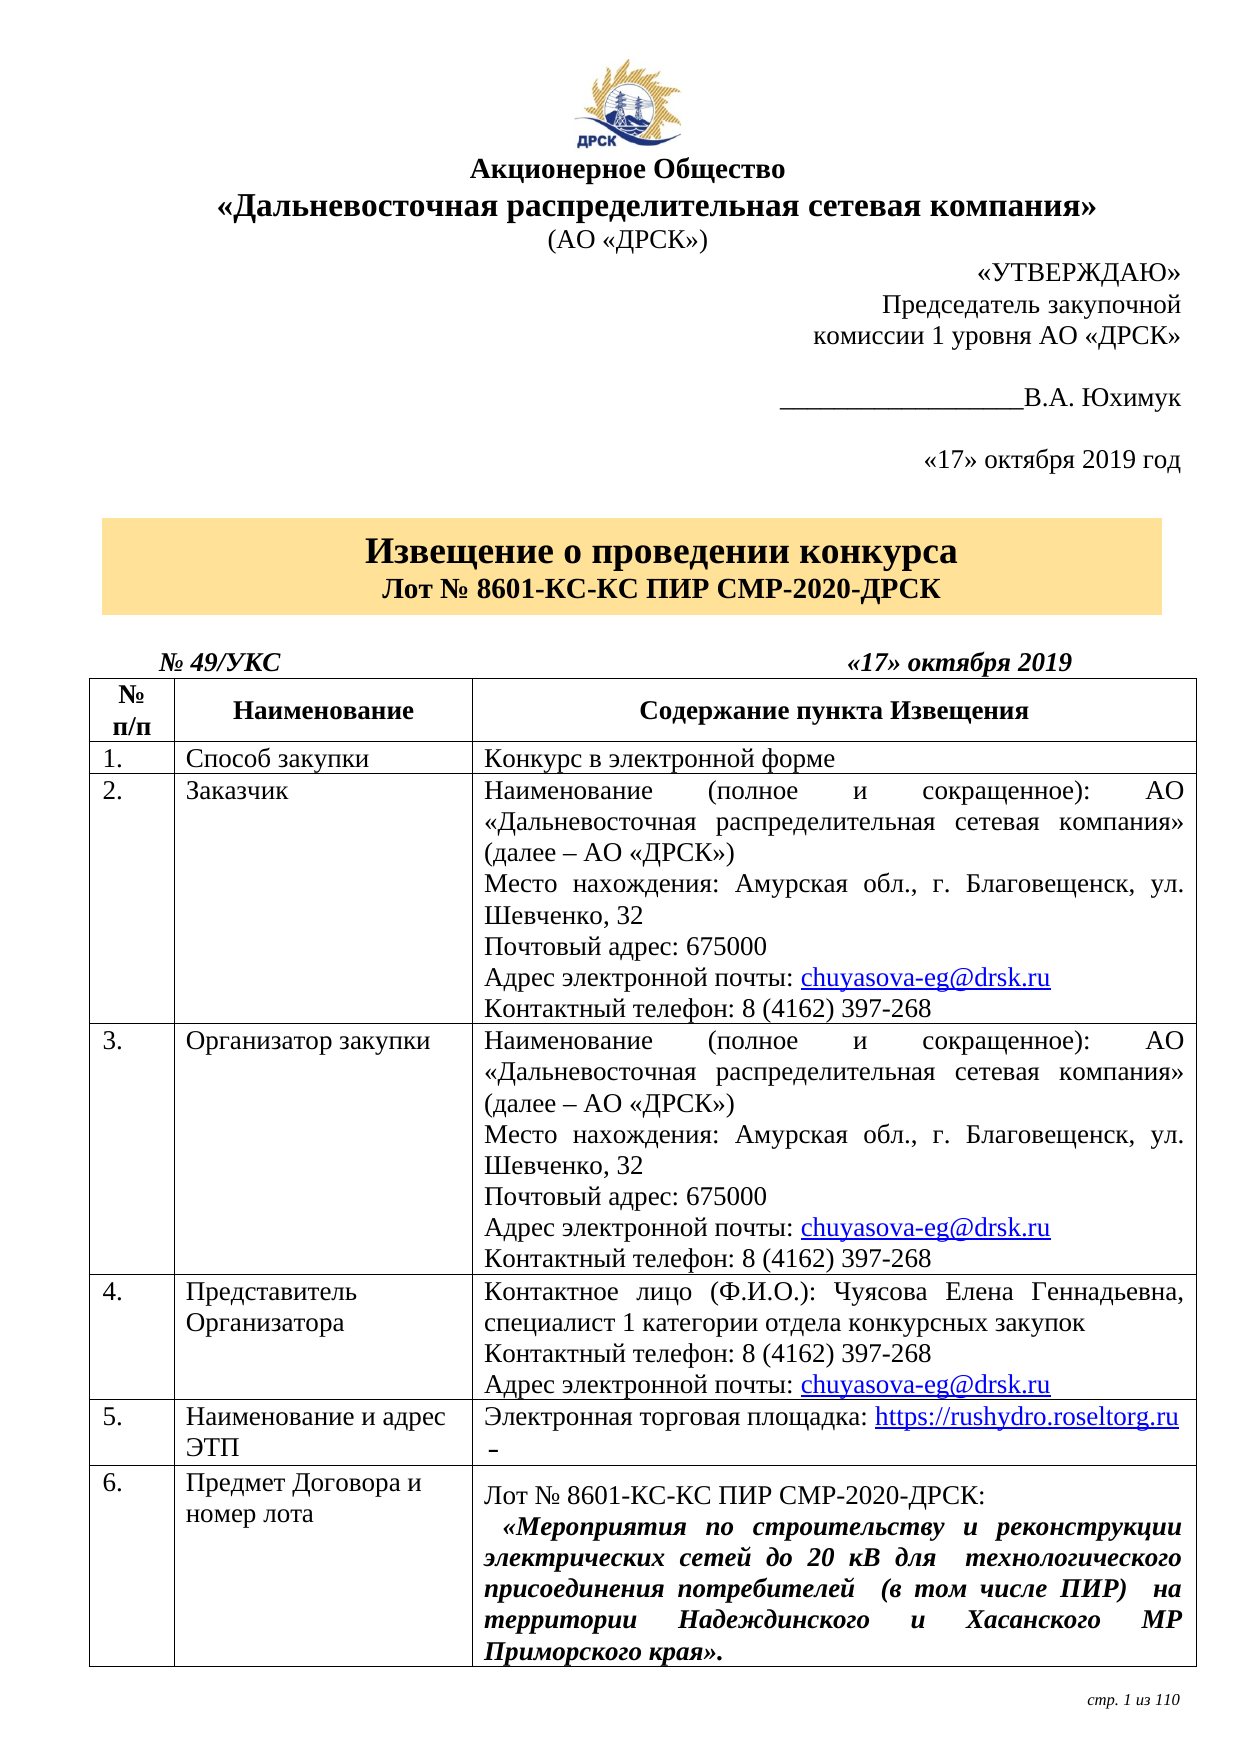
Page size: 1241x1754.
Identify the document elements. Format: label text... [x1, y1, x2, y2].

table_header № 49/УКС [89, 615, 587, 678]
table_cell Электронная торговая площадка: https://rushydro.roseltorg.ru [473, 1400, 1196, 1465]
text «Дальневосточная распределительная сетевая компания» [89, 185, 1166, 223]
table_header Извещение о проведении конкурса Лот № 8601-КС-КС ПИР СМР-2020-ДРСК [102, 518, 1162, 615]
table_cell [90, 1024, 174, 1273]
text Председатель закупочной [545, 288, 1181, 319]
table_cell Организатор закупки [175, 1024, 472, 1273]
table_cell [90, 1466, 174, 1666]
table_header № п/п [90, 679, 174, 741]
table_cell [90, 774, 174, 1023]
text (АО «ДРСК») [89, 223, 1166, 254]
text «УТВЕРЖДАЮ» [575, 254, 1181, 288]
text «17» октября 2019 год [89, 443, 1181, 475]
table_cell Контактное лицо (Ф.И.О.): Чуясова Елена Геннадьевна, специалист 1 категории отдела конкурсных закупок Контактный телефон: 8 (4162) 397-268 Адрес электронной почты: chuyasova-eg@drsk.ru [473, 1275, 1196, 1399]
picture [573, 59, 682, 152]
table_cell Способ закупки [175, 742, 472, 773]
table_cell [90, 1275, 174, 1399]
table_cell Наименование (полное и сокращенное): АО «Дальневосточная распределительная сетевая компания» (далее – АО «ДРСК») Место нахождения: Амурская обл., г. Благовещенск, ул. Шевченко, 32 Почтовый адрес: 675000 Адрес электронной почты: chuyasova-eg@drsk.ru Контактный телефон: 8 (4162) 397-268 [473, 1024, 1196, 1273]
text Акционерное Общество [89, 151, 1166, 185]
table_cell Конкурс в электронной форме [473, 742, 1196, 773]
text __________________В.А. Юхимук [545, 381, 1181, 412]
table_cell [90, 1400, 174, 1465]
table_header Наименование [175, 679, 472, 741]
table_header «17» октября 2019 [587, 615, 1086, 678]
text комиссии 1 уровня АО «ДРСК» [545, 319, 1181, 350]
table_cell Предмет Договора и номер лота [175, 1466, 472, 1666]
table_header Содержание пункта Извещения [473, 679, 1196, 741]
table_cell Заказчик [175, 774, 472, 1023]
table_cell Представитель Организатора [175, 1275, 472, 1399]
table_cell Лот № 8601-КС-КС ПИР СМР-2020-ДРСК: «Мероприятия по строительству и реконструкции электрических сетей до 20 кВ для технологического присоединения потребителей (в том числе ПИР) на территории Надеждинского и Хасанского МР Приморского края». [473, 1466, 1196, 1666]
table_cell Наименование и адрес ЭТП [175, 1400, 472, 1465]
table_cell Наименование (полное и сокращенное): АО «Дальневосточная распределительная сетевая компания» (далее – АО «ДРСК») Место нахождения: Амурская обл., г. Благовещенск, ул. Шевченко, 32 Почтовый адрес: 675000 Адрес электронной почты: chuyasova-eg@drsk.ru Контактный телефон: 8 (4162) 397-268 [473, 774, 1196, 1023]
table_cell [90, 742, 174, 773]
